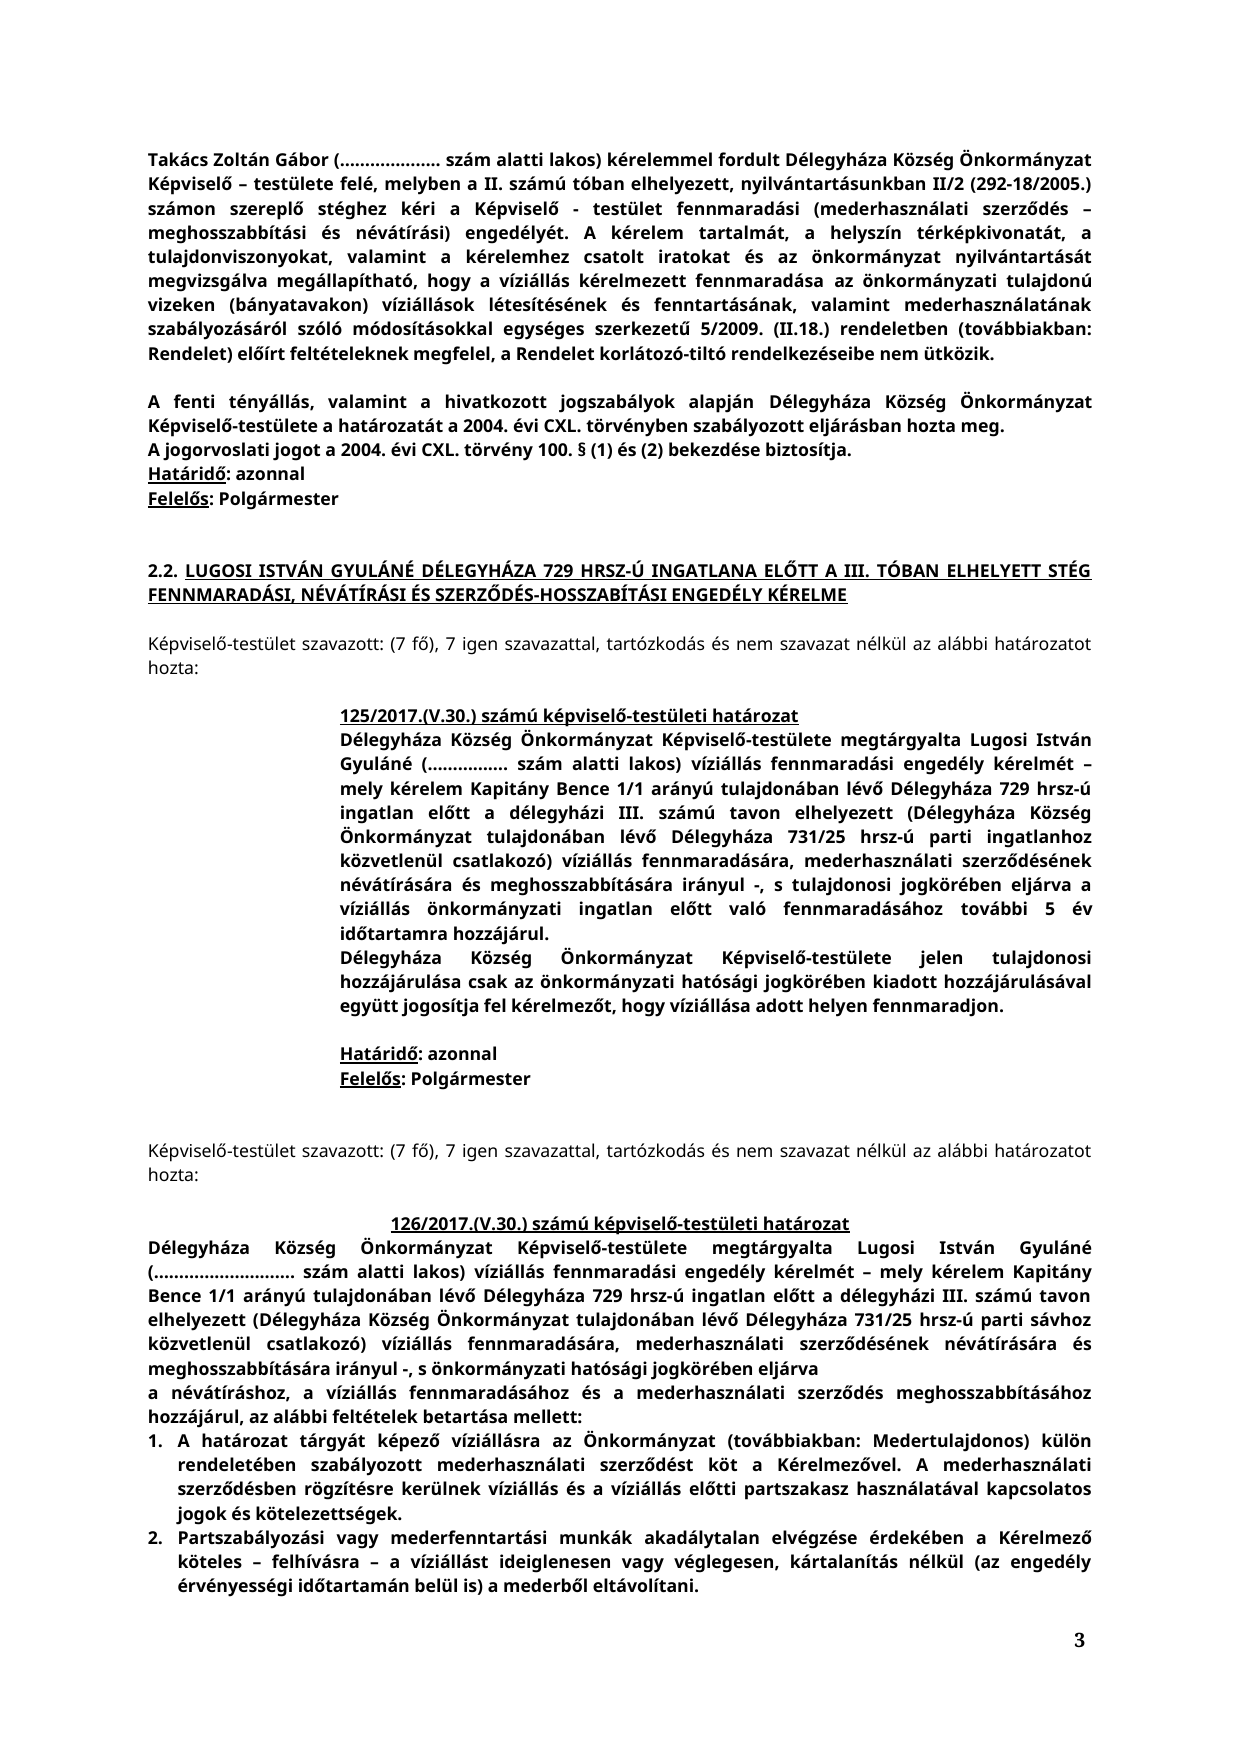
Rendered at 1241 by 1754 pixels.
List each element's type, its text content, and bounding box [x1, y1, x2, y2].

text A fenti tényállás, valamint a hivatkozott jogszabályok alapján Délegyháza Község Önkormányzat Képviselő-testülete a határozatát a 2004. évi CXL. törvényben szabályozott eljárásban hozta meg. [148, 389, 1093, 438]
text a névátíráshoz, a víziállás fennmaradásához és a mederhasználati szerződés meghosszabbításához hozzájárul, az alábbi feltételek betartása mellett: [148, 1380, 1093, 1428]
text Takács Zoltán Gábor (……………….. szám alatti lakos) kérelemmel fordult Délegyháza Község Önkormányzat Képviselő – testülete felé, melyben a II. számú tóban elhelyezett, nyilvántartásunkban II/2 (292-18/2005.) számon szereplő stéghez kéri a Képviselő - testület fennmaradási (mederhasználati szerződés – meghosszabbítási és névátírási) engedélyét. A kérelem tartalmát, a helyszín térképkivonatát, a tulajdonviszonyokat, valamint a kérelemhez csatolt iratokat és az önkormányzat nyilvántartását megvizsgálva megállapítható, hogy a víziállás kérelmezett fennmaradása az önkormányzati tulajdonú vizeken (bányatavakon) víziállások létesítésének és fenntartásának, valamint mederhasználatának szabályozásáról szóló módosításokkal egységes szerkezetű 5/2009. (II.18.) rendeletben (továbbiakban: Rendelet) előírt feltételeknek megfelel, a Rendelet korlátozó-tiltó rendelkezéseibe nem ütközik. [148, 148, 1093, 365]
text Képviselő-testület szavazott: (7 fő), 7 igen szavazattal, tartózkodás és nem szavazat nélkül az alábbi határozatot hozta: [148, 631, 1093, 679]
text A jogorvoslati jogot a 2004. évi CXL. törvény 100. § (1) és (2) bekezdése biztosítja. [148, 438, 1093, 462]
list Partszabályozási vagy mederfenntartási munkák akadálytalan elvégzése érdekében a Kérelmező köteles – felhívásra – a víziállást ideiglenesen vagy véglegesen, kártalanítás nélkül (az engedély érvényességi időtartamán belül is) a mederből eltávolítani. [148, 1525, 1093, 1598]
text Határidő: azonnal [339, 1042, 1093, 1066]
list A határozat tárgyát képező víziállásra az Önkormányzat (továbbiakban: Medertulajdonos) külön rendeletében szabályozott mederhasználati szerződést köt a Kérelmezővel. A mederhasználati szerződésben rögzítésre kerülnek víziállás és a víziállás előtti partszakasz használatával kapcsolatos jogok és kötelezettségek. [148, 1428, 1093, 1525]
text Délegyháza Község Önkormányzat Képviselő-testülete megtárgyalta Lugosi István Gyuláné (………………………. szám alatti lakos) víziállás fennmaradási engedély kérelmét – mely kérelem Kapitány Bence 1/1 arányú tulajdonában lévő Délegyháza 729 hrsz-ú ingatlan előtt a délegyházi III. számú tavon elhelyezett (Délegyháza Község Önkormányzat tulajdonában lévő Délegyháza 731/25 hrsz-ú parti sávhoz közvetlenül csatlakozó) víziállás fennmaradására, mederhasználati szerződésének névátírására és meghosszabbítására irányul -, s önkormányzati hatósági jogkörében eljárva [148, 1235, 1093, 1380]
text Délegyháza Község Önkormányzat Képviselő-testülete jelen tulajdonosi hozzájárulása csak az önkormányzati hatósági jogkörében kiadott hozzájárulásával együtt jogosítja fel kérelmezőt, hogy víziállása adott helyen fennmaradjon. [339, 945, 1093, 1018]
text Képviselő-testület szavazott: (7 fő), 7 igen szavazattal, tartózkodás és nem szavazat nélkül az alábbi határozatot hozta: [148, 1138, 1093, 1187]
text 2.2. LUGOSI ISTVÁN GYULÁNÉ DÉLEGYHÁZA 729 HRSZ-Ú INGATLANA ELŐTT A III. TÓBAN ELHELYETT STÉG FENNMARADÁSI, NÉVÁTÍRÁSI ÉS SZERZŐDÉS-HOSSZABÍTÁSI ENGEDÉLY KÉRELME [148, 558, 1093, 607]
text Felelős: Polgármester [339, 1066, 1093, 1090]
text 126/2017.(V.30.) számú képviselő-testületi határozat [148, 1211, 1093, 1235]
text Határidő: azonnal [148, 462, 1093, 486]
text Délegyháza Község Önkormányzat Képviselő-testülete megtárgyalta Lugosi István Gyuláné (……………. szám alatti lakos) víziállás fennmaradási engedély kérelmét – mely kérelem Kapitány Bence 1/1 arányú tulajdonában lévő Délegyháza 729 hrsz-ú ingatlan előtt a délegyházi III. számú tavon elhelyezett (Délegyháza Község Önkormányzat tulajdonában lévő Délegyháza 731/25 hrsz-ú parti ingatlanhoz közvetlenül csatlakozó) víziállás fennmaradására, mederhasználati szerződésének névátírására és meghosszabbítására irányul -, s tulajdonosi jogkörében eljárva a víziállás önkormányzati ingatlan előtt való fennmaradásához további 5 év időtartamra hozzájárul. [339, 728, 1093, 945]
text 125/2017.(V.30.) számú képviselő-testületi határozat [339, 703, 1093, 728]
text Felelős: Polgármester [148, 486, 1093, 510]
